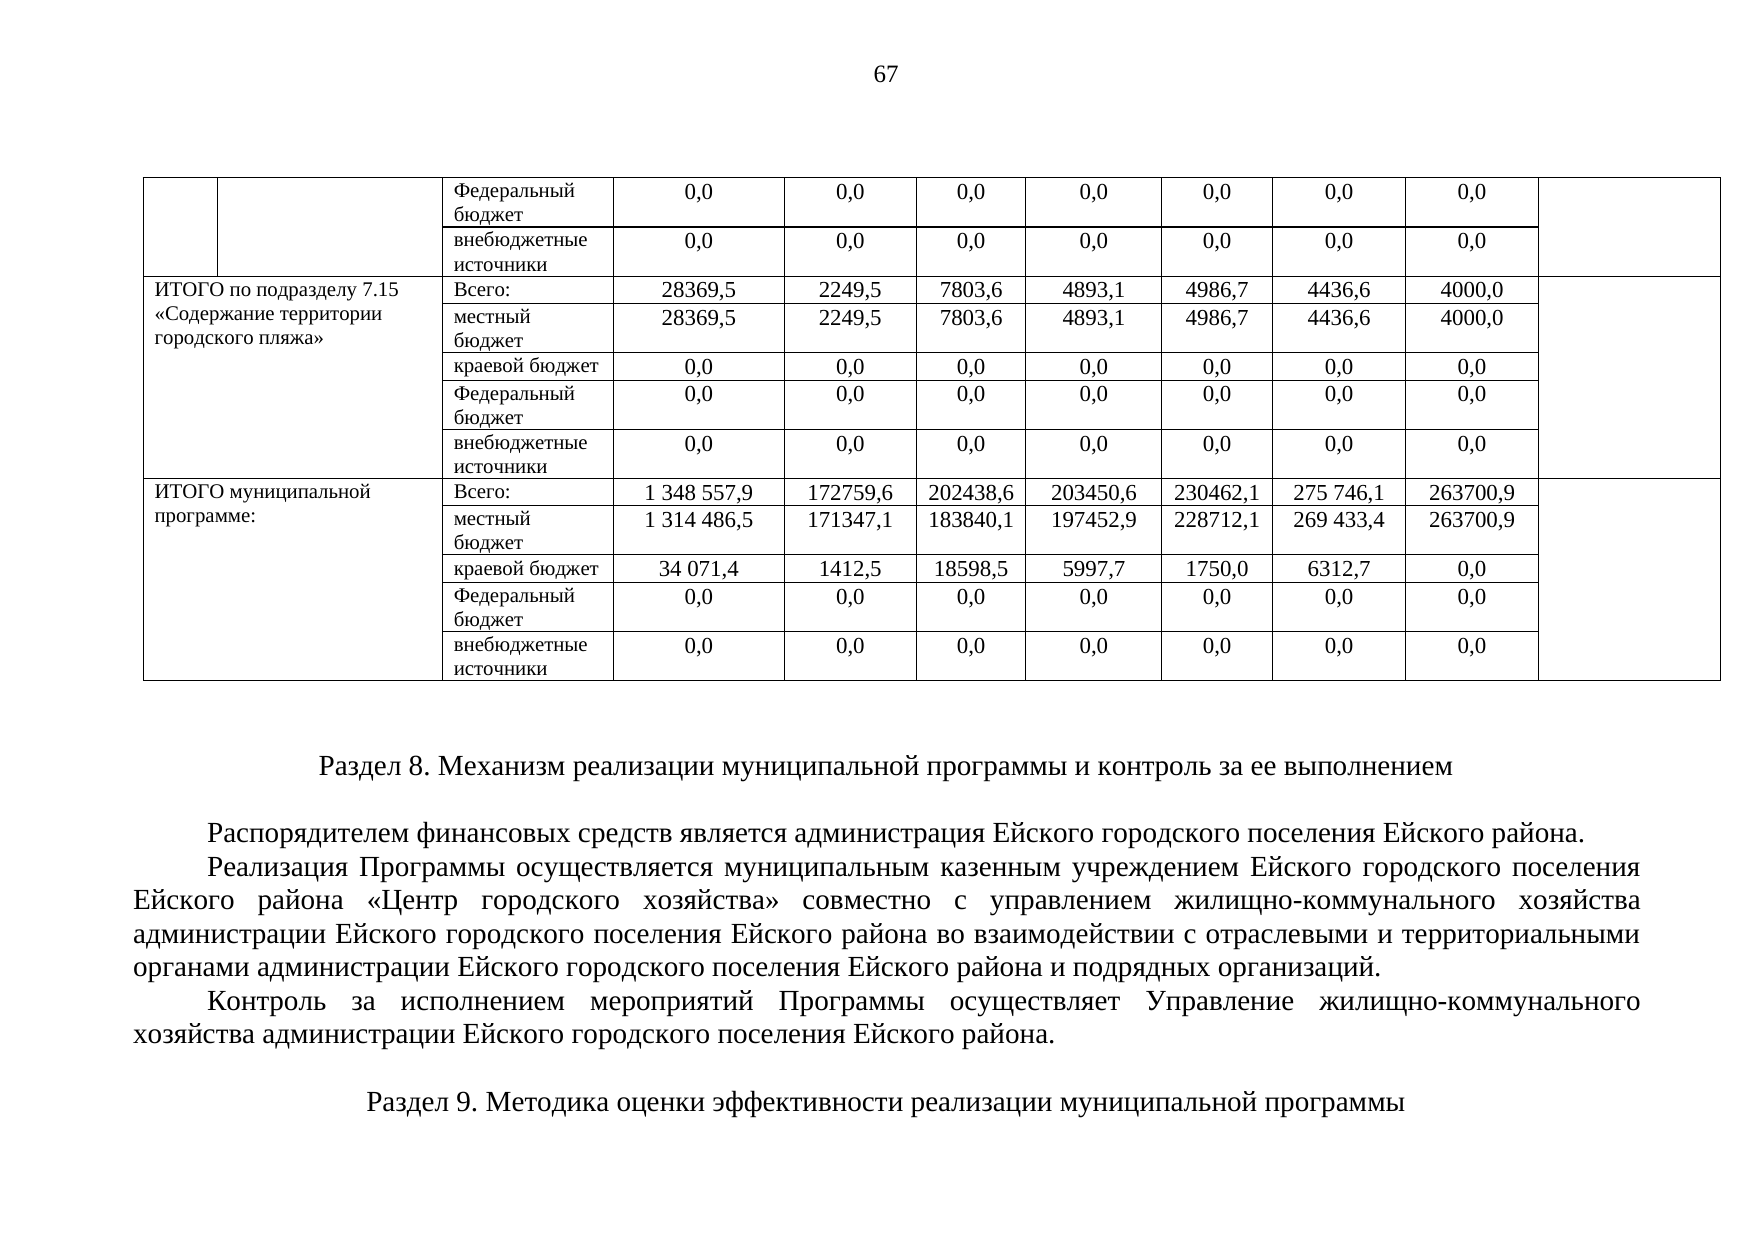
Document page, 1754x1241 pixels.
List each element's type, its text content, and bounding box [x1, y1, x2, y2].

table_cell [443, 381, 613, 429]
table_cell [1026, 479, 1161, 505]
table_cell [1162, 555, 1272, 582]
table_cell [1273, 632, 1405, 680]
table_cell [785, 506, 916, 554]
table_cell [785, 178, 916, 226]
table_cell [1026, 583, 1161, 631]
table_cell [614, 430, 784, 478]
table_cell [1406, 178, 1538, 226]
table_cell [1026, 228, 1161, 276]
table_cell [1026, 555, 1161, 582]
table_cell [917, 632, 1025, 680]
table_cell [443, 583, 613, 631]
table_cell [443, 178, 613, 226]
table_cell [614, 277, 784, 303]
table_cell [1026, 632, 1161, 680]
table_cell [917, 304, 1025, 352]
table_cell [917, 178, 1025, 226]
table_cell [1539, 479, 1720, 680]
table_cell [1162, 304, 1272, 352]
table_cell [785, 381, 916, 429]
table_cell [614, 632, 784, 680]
text Контроль за исполнением мероприятий Программы осуществляет Управление жилищно-коммунального хозяйства администрации Ейского городского поселения Ейского района. [133, 983, 1642, 1050]
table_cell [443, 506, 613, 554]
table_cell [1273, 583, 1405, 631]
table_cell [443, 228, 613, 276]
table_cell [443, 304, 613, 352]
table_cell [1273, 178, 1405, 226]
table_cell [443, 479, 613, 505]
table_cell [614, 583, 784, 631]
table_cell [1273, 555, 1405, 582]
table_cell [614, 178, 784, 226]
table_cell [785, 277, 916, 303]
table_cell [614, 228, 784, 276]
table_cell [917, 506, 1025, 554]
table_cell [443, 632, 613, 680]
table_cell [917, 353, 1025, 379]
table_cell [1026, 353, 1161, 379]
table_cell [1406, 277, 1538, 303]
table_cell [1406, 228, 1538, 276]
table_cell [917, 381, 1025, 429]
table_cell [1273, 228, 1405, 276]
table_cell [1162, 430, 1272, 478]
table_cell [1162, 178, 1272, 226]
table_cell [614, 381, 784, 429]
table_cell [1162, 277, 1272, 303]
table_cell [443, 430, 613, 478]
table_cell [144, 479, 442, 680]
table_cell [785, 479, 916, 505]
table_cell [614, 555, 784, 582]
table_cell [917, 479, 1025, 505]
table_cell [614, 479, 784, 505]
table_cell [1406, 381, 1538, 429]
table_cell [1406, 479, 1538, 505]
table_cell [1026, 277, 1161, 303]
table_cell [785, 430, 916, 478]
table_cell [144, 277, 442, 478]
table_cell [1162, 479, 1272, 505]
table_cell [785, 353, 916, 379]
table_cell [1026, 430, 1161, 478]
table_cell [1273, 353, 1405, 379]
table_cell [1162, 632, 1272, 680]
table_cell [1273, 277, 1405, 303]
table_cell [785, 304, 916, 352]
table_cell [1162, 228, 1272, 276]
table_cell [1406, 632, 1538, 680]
text Раздел 9. Методика оценки эффективности реализации муниципальной программы [133, 1084, 1639, 1117]
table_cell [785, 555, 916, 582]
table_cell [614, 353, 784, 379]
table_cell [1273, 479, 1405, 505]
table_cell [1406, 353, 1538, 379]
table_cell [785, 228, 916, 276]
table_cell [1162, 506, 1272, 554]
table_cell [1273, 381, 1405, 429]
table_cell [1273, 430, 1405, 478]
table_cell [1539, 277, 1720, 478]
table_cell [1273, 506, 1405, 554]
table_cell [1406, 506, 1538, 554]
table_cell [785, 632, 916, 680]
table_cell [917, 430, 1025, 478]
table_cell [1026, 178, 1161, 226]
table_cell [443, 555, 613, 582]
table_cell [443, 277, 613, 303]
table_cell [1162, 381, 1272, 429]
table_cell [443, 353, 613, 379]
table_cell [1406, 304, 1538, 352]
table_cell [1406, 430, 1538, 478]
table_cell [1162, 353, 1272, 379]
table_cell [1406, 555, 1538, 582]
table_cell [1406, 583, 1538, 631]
text Реализация Программы осуществляется муниципальным казенным учреждением Ейского городского поселения Ейского района «Центр городского хозяйства» совместно с управлением жилищно-коммунального хозяйства администрации Ейского городского поселения Ейского района во взаимодействии с отраслевыми и территориальными органами администрации Ейского городского поселения Ейского района и подрядных организаций. [133, 849, 1642, 983]
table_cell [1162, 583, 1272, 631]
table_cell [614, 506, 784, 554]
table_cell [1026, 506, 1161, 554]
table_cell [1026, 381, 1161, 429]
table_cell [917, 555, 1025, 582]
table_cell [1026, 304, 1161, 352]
text Распорядителем финансовых средств является администрация Ейского городского поселения Ейского района. [133, 815, 1639, 849]
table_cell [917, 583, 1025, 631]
text Раздел 8. Механизм реализации муниципальной программы и контроль за ее выполнением [133, 748, 1639, 782]
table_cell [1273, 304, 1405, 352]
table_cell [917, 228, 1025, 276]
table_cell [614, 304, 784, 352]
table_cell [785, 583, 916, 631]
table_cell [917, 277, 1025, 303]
